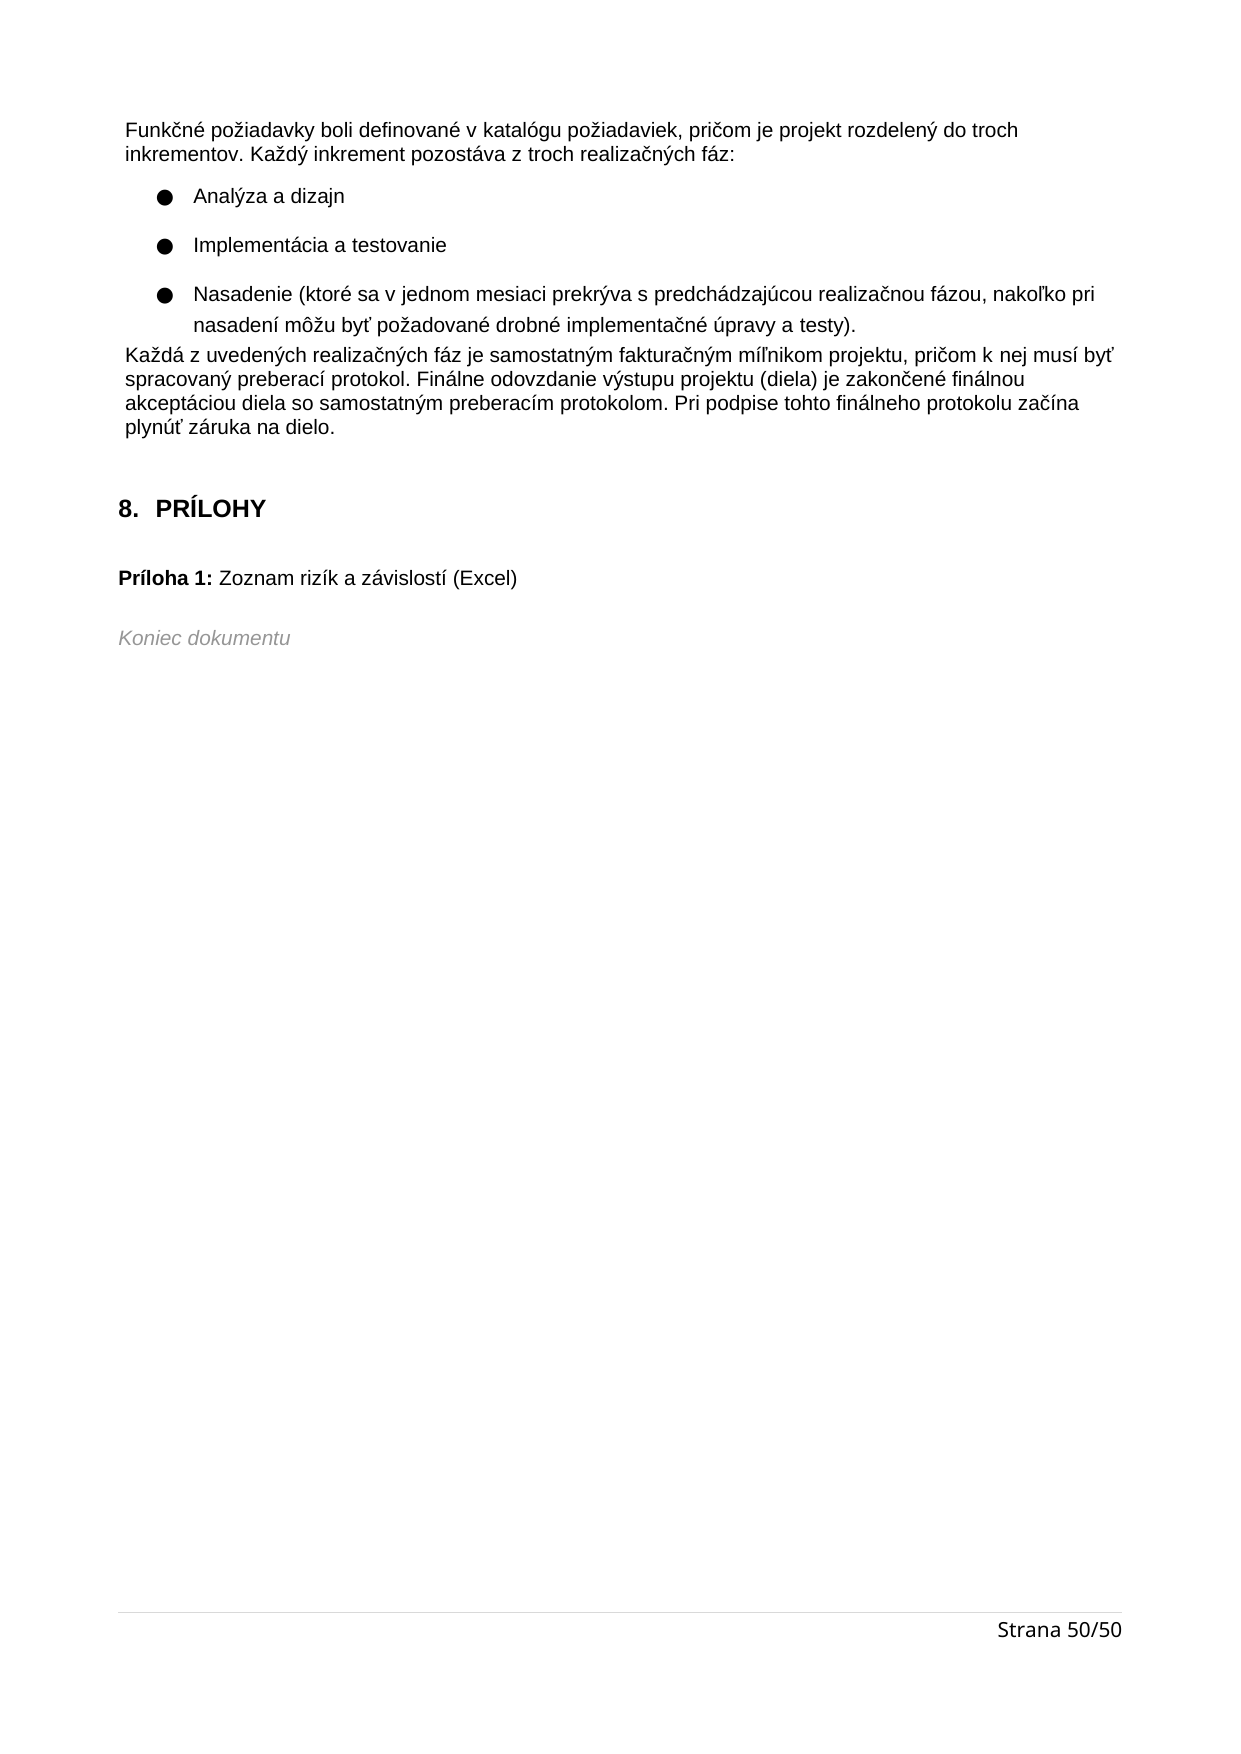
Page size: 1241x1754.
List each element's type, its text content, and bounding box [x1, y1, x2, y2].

text Funkčné požiadavky boli definované v katalógu požiadaviek, pričom je projekt rozdelený do troch inkrementov. Každý inkrement pozostáva z troch realizačných fáz: [125, 118, 1122, 166]
list Analýza a dizajn [156, 172, 1122, 215]
list Implementácia a testovanie [156, 221, 1122, 264]
list Nasadenie (ktoré sa v jednom mesiaci prekrýva s predchádzajúcou realizačnou fázou, nakoľko pri nasadení môžu byť požadované drobné implementačné úpravy a testy). [156, 270, 1122, 337]
subtitle PRÍLOHY [118, 494, 1122, 523]
text Každá z uvedených realizačných fáz je samostatným fakturačným míľnikom projektu, pričom k nej musí byť spracovaný preberací protokol. Finálne odovzdanie výstupu projektu (diela) je zakončené finálnou akceptáciou diela so samostatným preberacím protokolom. Pri podpise tohto finálneho protokolu začína plynúť záruka na dielo. [125, 343, 1122, 439]
text Príloha 1: Zoznam rizík a závislostí (Excel) [118, 566, 1122, 589]
text Koniec dokumentu [118, 626, 1122, 650]
